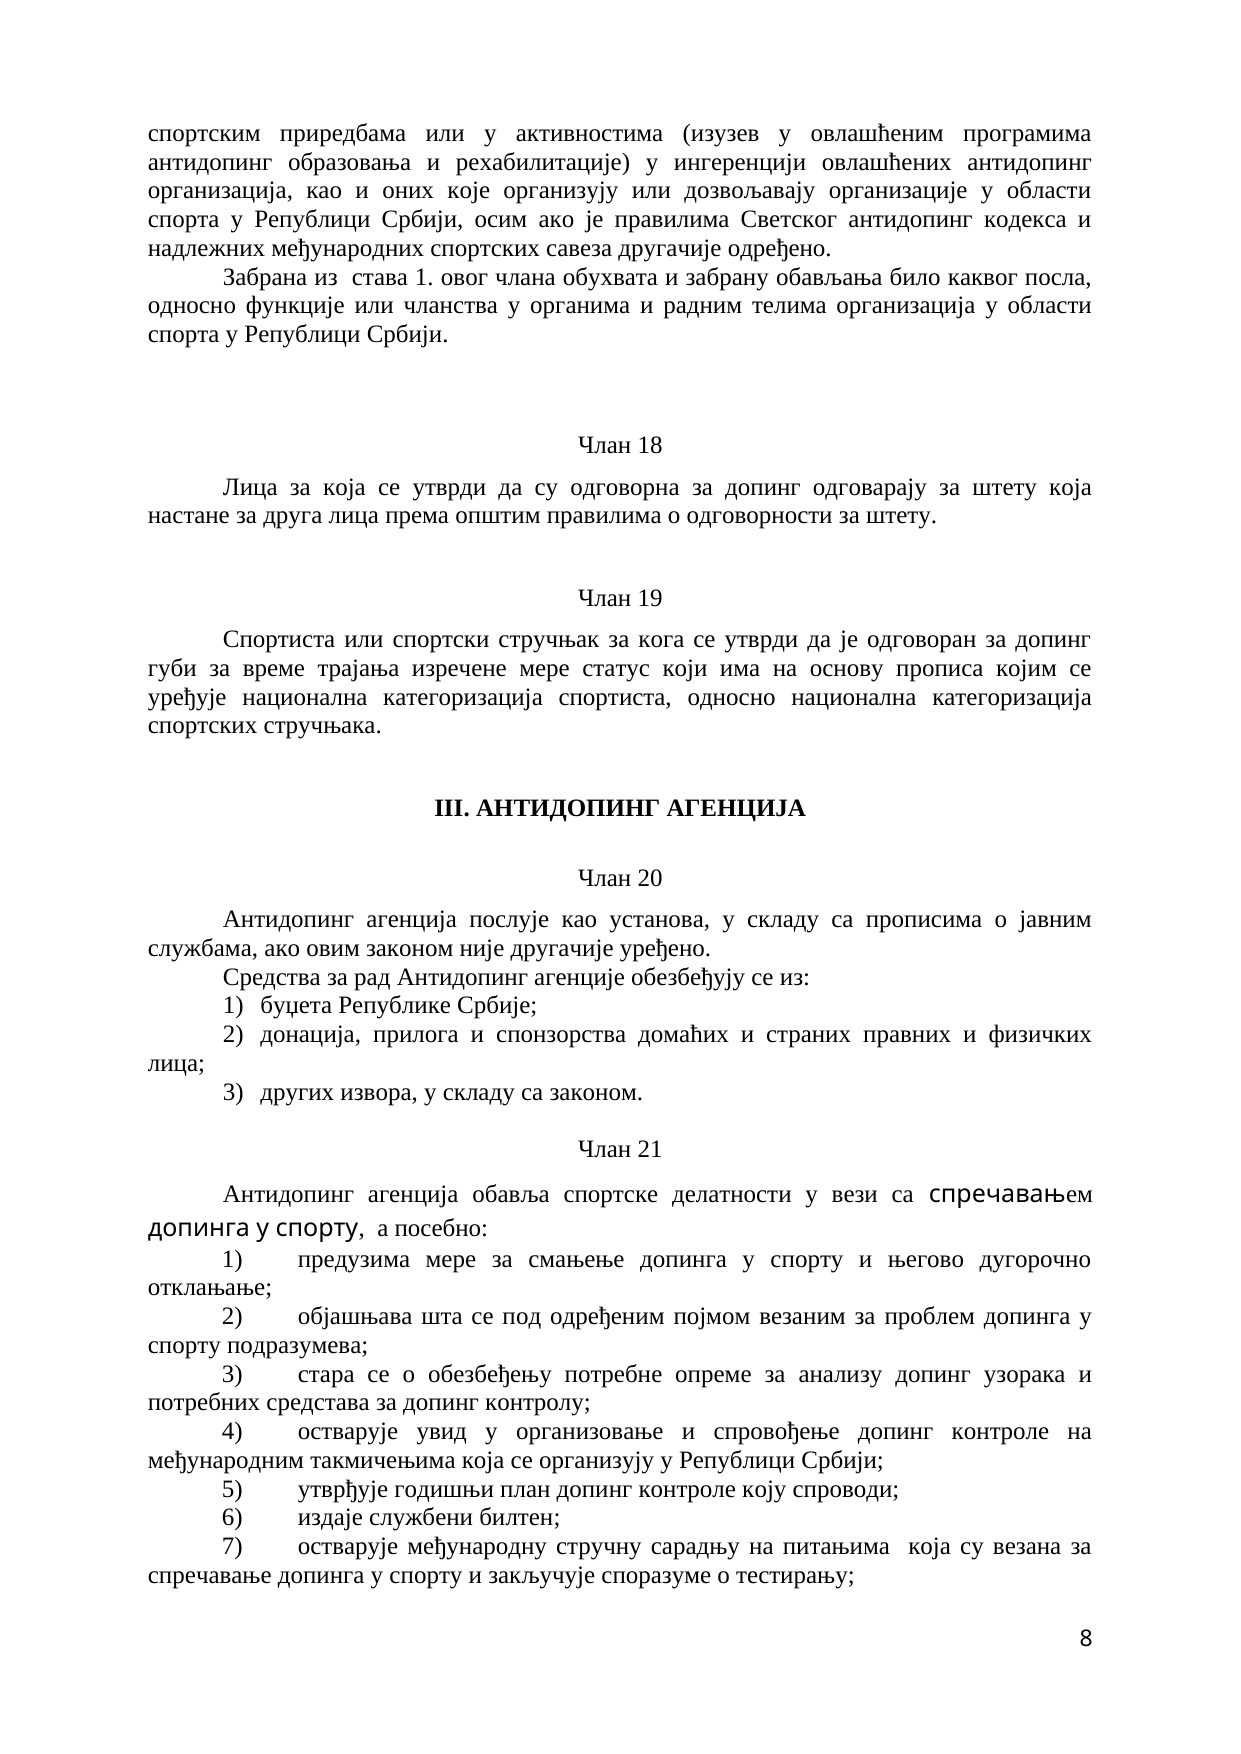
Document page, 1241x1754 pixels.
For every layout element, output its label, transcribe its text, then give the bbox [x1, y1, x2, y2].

text Средства за рад Антидопинг агенције обезбеђују се из: [148, 962, 1092, 991]
list остварује увид у организовање и спровођење допинг контроле на међународним такмичењима која се организују у Републици Србији; [148, 1416, 1092, 1474]
text Антидопинг агенција обавља спортске делатности у вези са спречавањем допинга у спорту, а посебно: [148, 1176, 1092, 1244]
text Антидопинг агенција послује као установа, у складу са прописима о јавним службама, ако овим законом није другачије уређено. [148, 904, 1092, 962]
list остварује међународну стручну сарадњу на питањима која су везана за спречавање допинга у спорту и закључује споразуме о тестирању; [148, 1531, 1092, 1589]
text Лица за која се утврди да су одговорна за допинг одговарају за штету која настане за друга лица према општим правилима о одговорности за штету. [148, 472, 1092, 529]
list објашњава шта се под одређеним појмом везаним за проблем допинга у спорту подразумева; [148, 1301, 1092, 1359]
list стара се о обезбеђењу потребне опреме за анализу допинг узорака и потребних средстава за допинг контролу; [148, 1359, 1092, 1416]
list донација, прилога и спонзорства домаћих и страних правних и физичких лица; [148, 1019, 1092, 1077]
list предузима мере за смањење допинга у спорту и његово дугорочно отклањање; [148, 1244, 1092, 1301]
list буџета Републике Србије; [223, 991, 1092, 1019]
text Спортиста или спортски стручњак за кога се утврди да је одговоран за допинг губи за време трајања изречене мере статус који има на основу прописа којим се уређује национална категоризација спортиста, односно национална категоризација спортских стручњака. [148, 624, 1092, 739]
list издаје службени билтен; [148, 1502, 1092, 1531]
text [148, 118, 1092, 262]
text Члан [148, 431, 1092, 459]
text Забрана из става 1. овог члана обухвата и забрану обављања било каквог посла, односно функције или чланства у органима и радним телима организација у области спорта у Републици Србији. [148, 262, 1092, 348]
text Члан [148, 1134, 1092, 1163]
list утврђује годишњи план допинг контроле коју спроводи; [148, 1474, 1092, 1502]
list других извора, у складу са законом. [223, 1077, 1092, 1106]
text Члан [148, 583, 1092, 612]
subtitle . АНТИДОПИНГ АГЕНЦИЈА [148, 793, 1092, 822]
text Члан [148, 863, 1092, 892]
